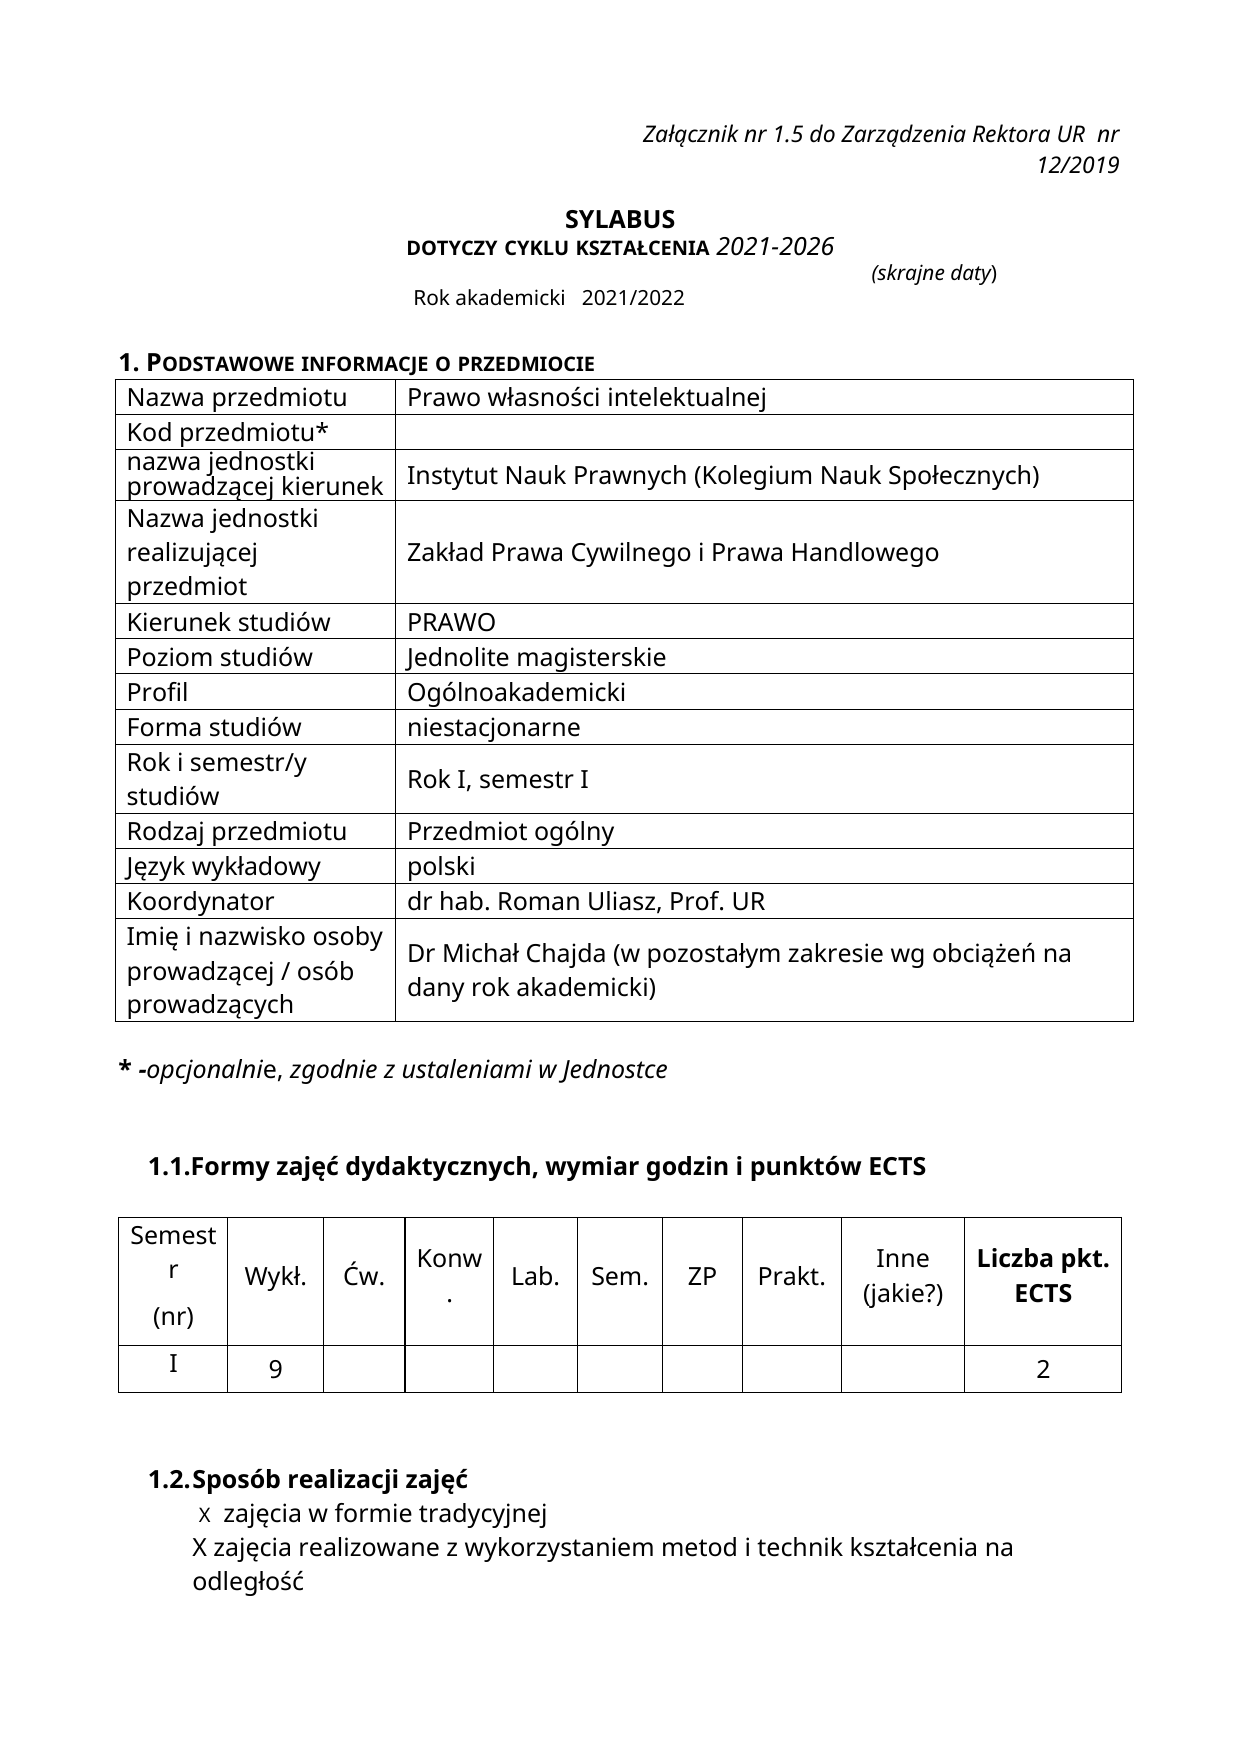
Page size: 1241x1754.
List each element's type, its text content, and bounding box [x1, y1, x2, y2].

table_cell Przedmiot ogólny [396, 814, 1133, 848]
table_cell Rok i semestr/y studiów [116, 745, 395, 813]
table_cell Język wykładowy [116, 849, 395, 883]
table_cell Rodzaj przedmiotu [116, 814, 395, 848]
table_cell [396, 415, 1133, 449]
text 1. Podstawowe informacje o przedmiocie [118, 344, 1122, 379]
table_cell Forma studiów [116, 710, 395, 743]
table_cell 2 [965, 1346, 1121, 1392]
table_header Ćw. [324, 1218, 404, 1345]
table_cell Koordynator [116, 884, 395, 918]
table_cell Imię i nazwisko osoby prowadzącej / osób prowadzących [116, 919, 395, 1021]
text X zajęcia realizowane z wykorzystaniem metod i technik kształcenia na odległość [192, 1529, 1122, 1598]
table_cell niestacjonarne [396, 710, 1133, 743]
text * -opcjonalnie, zgodnie z ustaleniami w Jednostce [118, 1051, 1122, 1086]
table_cell Kod przedmiotu* [116, 415, 395, 449]
table_cell Poziom studiów [116, 639, 395, 673]
text Załącznik nr 1.5 do Zarządzenia Rektora UR nr 12/2019 [118, 118, 1122, 181]
table_header Nazwa przedmiotu [116, 380, 395, 414]
table_header Wykł. [228, 1218, 323, 1345]
text 1.1.Formy zajęć dydaktycznych, wymiar godzin i punktów ECTS [148, 1149, 1122, 1183]
table_cell Instytut Nauk Prawnych (Kolegium Nauk Społecznych) [396, 450, 1133, 500]
table_header Prakt. [743, 1218, 841, 1345]
table_cell Zakład Prawa Cywilnego i Prawa Handlowego [396, 501, 1133, 603]
table_cell [663, 1346, 742, 1392]
table_cell [494, 1346, 577, 1392]
table_header Prawo własności intelektualnej [396, 380, 1133, 414]
table_cell [743, 1346, 841, 1392]
text (skrajne daty) [118, 261, 1122, 286]
table_cell [406, 1346, 493, 1392]
table_header ZP [663, 1218, 742, 1345]
table_cell Profil [116, 674, 395, 708]
table_cell nazwa jednostki prowadzącej kierunek [116, 450, 395, 500]
table_cell I [119, 1346, 227, 1392]
table_header Sem. [578, 1218, 662, 1345]
table_cell Kierunek studiów [116, 604, 395, 638]
table_cell [578, 1346, 662, 1392]
text x zajęcia w formie tradycyjnej [192, 1496, 1122, 1529]
text 1.2. Sposób realizacji zajęć [148, 1461, 1122, 1496]
table_cell [842, 1346, 964, 1392]
table_header Lab. [494, 1218, 577, 1345]
table_cell Rok I, semestr I [396, 745, 1133, 813]
table_cell Jednolite magisterskie [396, 639, 1133, 673]
table_header Konw. [406, 1218, 493, 1345]
table_header Liczba pkt. ECTS [965, 1218, 1121, 1345]
text dotyczy cyklu kształcenia 2021-2026 [118, 236, 1122, 261]
table_cell Nazwa jednostki realizującej przedmiot [116, 501, 395, 603]
table_header Semestr (nr) [119, 1218, 227, 1345]
table_cell polski [396, 849, 1133, 883]
table_cell Ogólnoakademicki [396, 674, 1133, 708]
table_cell [324, 1346, 404, 1392]
table_cell 9 [228, 1346, 323, 1392]
table_cell PRAWO [396, 604, 1133, 638]
table_cell dr hab. Roman Uliasz, Prof. UR [396, 884, 1133, 918]
text Rok akademicki 2021/2022 [118, 286, 1122, 311]
table_cell Dr Michał Chajda (w pozostałym zakresie wg obciążeń na dany rok akademicki) [396, 919, 1133, 1021]
table_header Inne (jakie?) [842, 1218, 964, 1345]
text SYLABUS [118, 201, 1122, 236]
